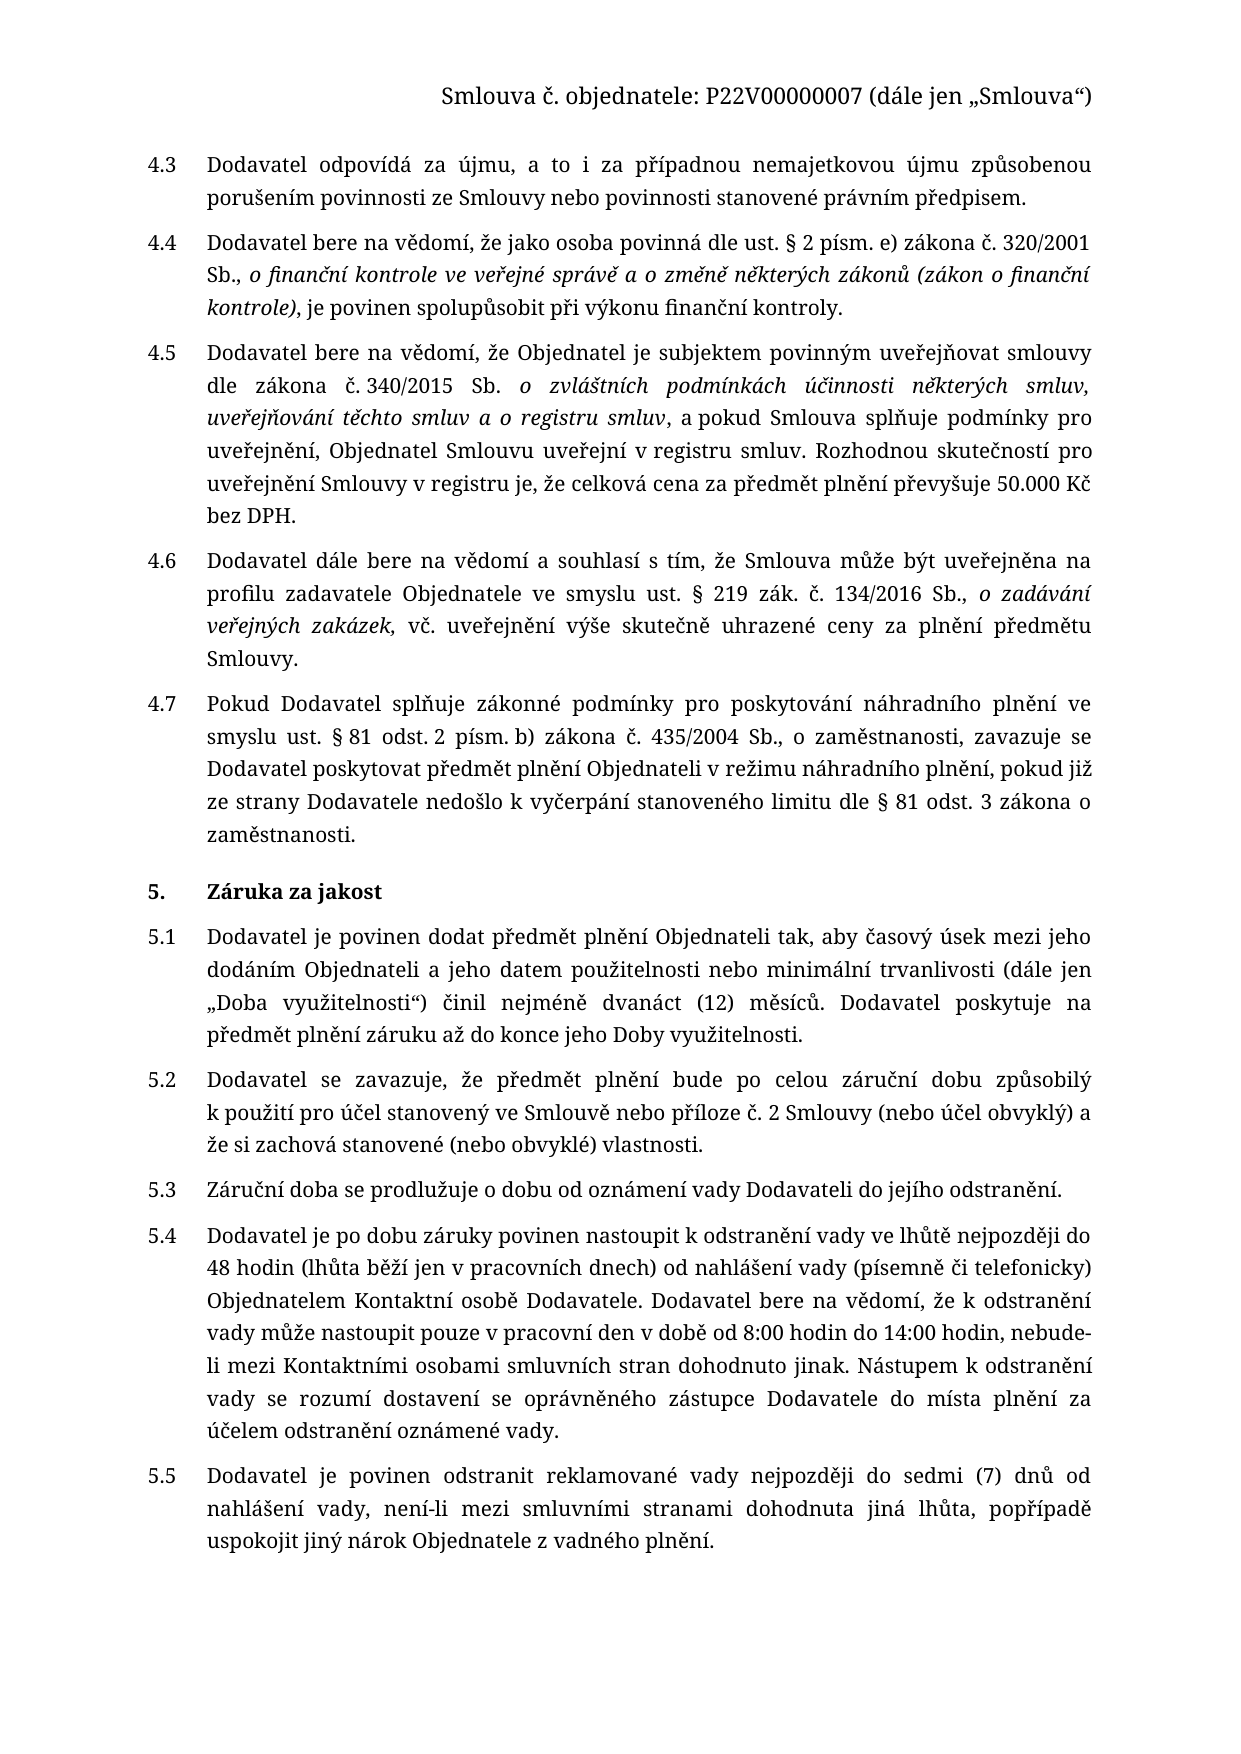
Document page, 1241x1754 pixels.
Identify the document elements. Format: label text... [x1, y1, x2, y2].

list Záruka za jakost [148, 877, 1093, 906]
list Dodavatel bere na vědomí, že jako osoba povinná dle ust. § 2 písm. e) zákona č. 320/2001 Sb., o finanční kontrole ve veřejné správě a o změně některých zákonů (zákon o finanční kontrole), je povinen spolupůsobit při výkonu finanční kontroly. [148, 228, 1093, 322]
list Dodavatel dále bere na vědomí a souhlasí s tím, že Smlouva může být uveřejněna na profilu zadavatele Objednatele ve smyslu ust. § 219 zák. č. 134/2016 Sb., o zadávání veřejných zakázek, vč. uveřejnění výše skutečně uhrazené ceny za plnění předmětu Smlouvy. [148, 546, 1093, 673]
list Dodavatel se zavazuje, že předmět plnění bude po celou záruční dobu způsobilý k použití pro účel stanovený ve Smlouvě nebo příloze č. 2 Smlouvy (nebo účel obvyklý) a že si zachová stanovené (nebo obvyklé) vlastnosti. [148, 1065, 1093, 1159]
list Dodavatel je po dobu záruky povinen nastoupit k odstranění vady ve lhůtě nejpozději do 48 hodin (lhůta běží jen v pracovních dnech) od nahlášení vady (písemně či telefonicky) Objednatelem Kontaktní osobě Dodavatele. Dodavatel bere na vědomí, že k odstranění vady může nastoupit pouze v pracovní den v době od 8:00 hodin do 14:00 hodin, nebude-li mezi Kontaktními osobami smluvních stran dohodnuto jinak. Nástupem k odstranění vady se rozumí dostavení se oprávněného zástupce Dodavatele do místa plnění za účelem odstranění oznámené vady. [148, 1221, 1093, 1445]
list Dodavatel je povinen dodat předmět plnění Objednateli tak, aby časový úsek mezi jeho dodáním Objednateli a jeho datem použitelnosti nebo minimální trvanlivosti (dále jen „Doba využitelnosti“) činil nejméně dvanáct (12) měsíců. Dodavatel poskytuje na předmět plnění záruku až do konce jeho Doby využitelnosti. [148, 922, 1093, 1049]
list Pokud Dodavatel splňuje zákonné podmínky pro poskytování náhradního plnění ve smyslu ust. § 81 odst. 2 písm. b) zákona č. 435/2004 Sb., o zaměstnanosti, zavazuje se Dodavatel poskytovat předmět plnění Objednateli v režimu náhradního plnění, pokud již ze strany Dodavatele nedošlo k vyčerpání stanoveného limitu dle § 81 odst. 3 zákona o zaměstnanosti. [148, 689, 1093, 848]
list Záruční doba se prodlužuje o dobu od oznámení vady Dodavateli do jejího odstranění. [148, 1176, 1093, 1204]
list Dodavatel odpovídá za újmu, a to i za případnou nemajetkovou újmu způsobenou porušením povinnosti ze Smlouvy nebo povinnosti stanovené právním předpisem. [148, 150, 1093, 211]
list Dodavatel je povinen odstranit reklamované vady nejpozději do sedmi (7) dnů od nahlášení vady, není-li mezi smluvními stranami dohodnuta jiná lhůta, popřípadě uspokojit jiný nárok Objednatele z vadného plnění. [148, 1461, 1093, 1555]
list Dodavatel bere na vědomí, že Objednatel je subjektem povinným uveřejňovat smlouvy dle zákona č. 340/2015 Sb. o zvláštních podmínkách účinnosti některých smluv, uveřejňování těchto smluv a o registru smluv, a pokud Smlouva splňuje podmínky pro uveřejnění, Objednatel Smlouvu uveřejní v registru smluv. Rozhodnou skutečností pro uveřejnění Smlouvy v registru je, že celková cena za předmět plnění převyšuje 50.000 Kč bez DPH. [148, 338, 1093, 530]
